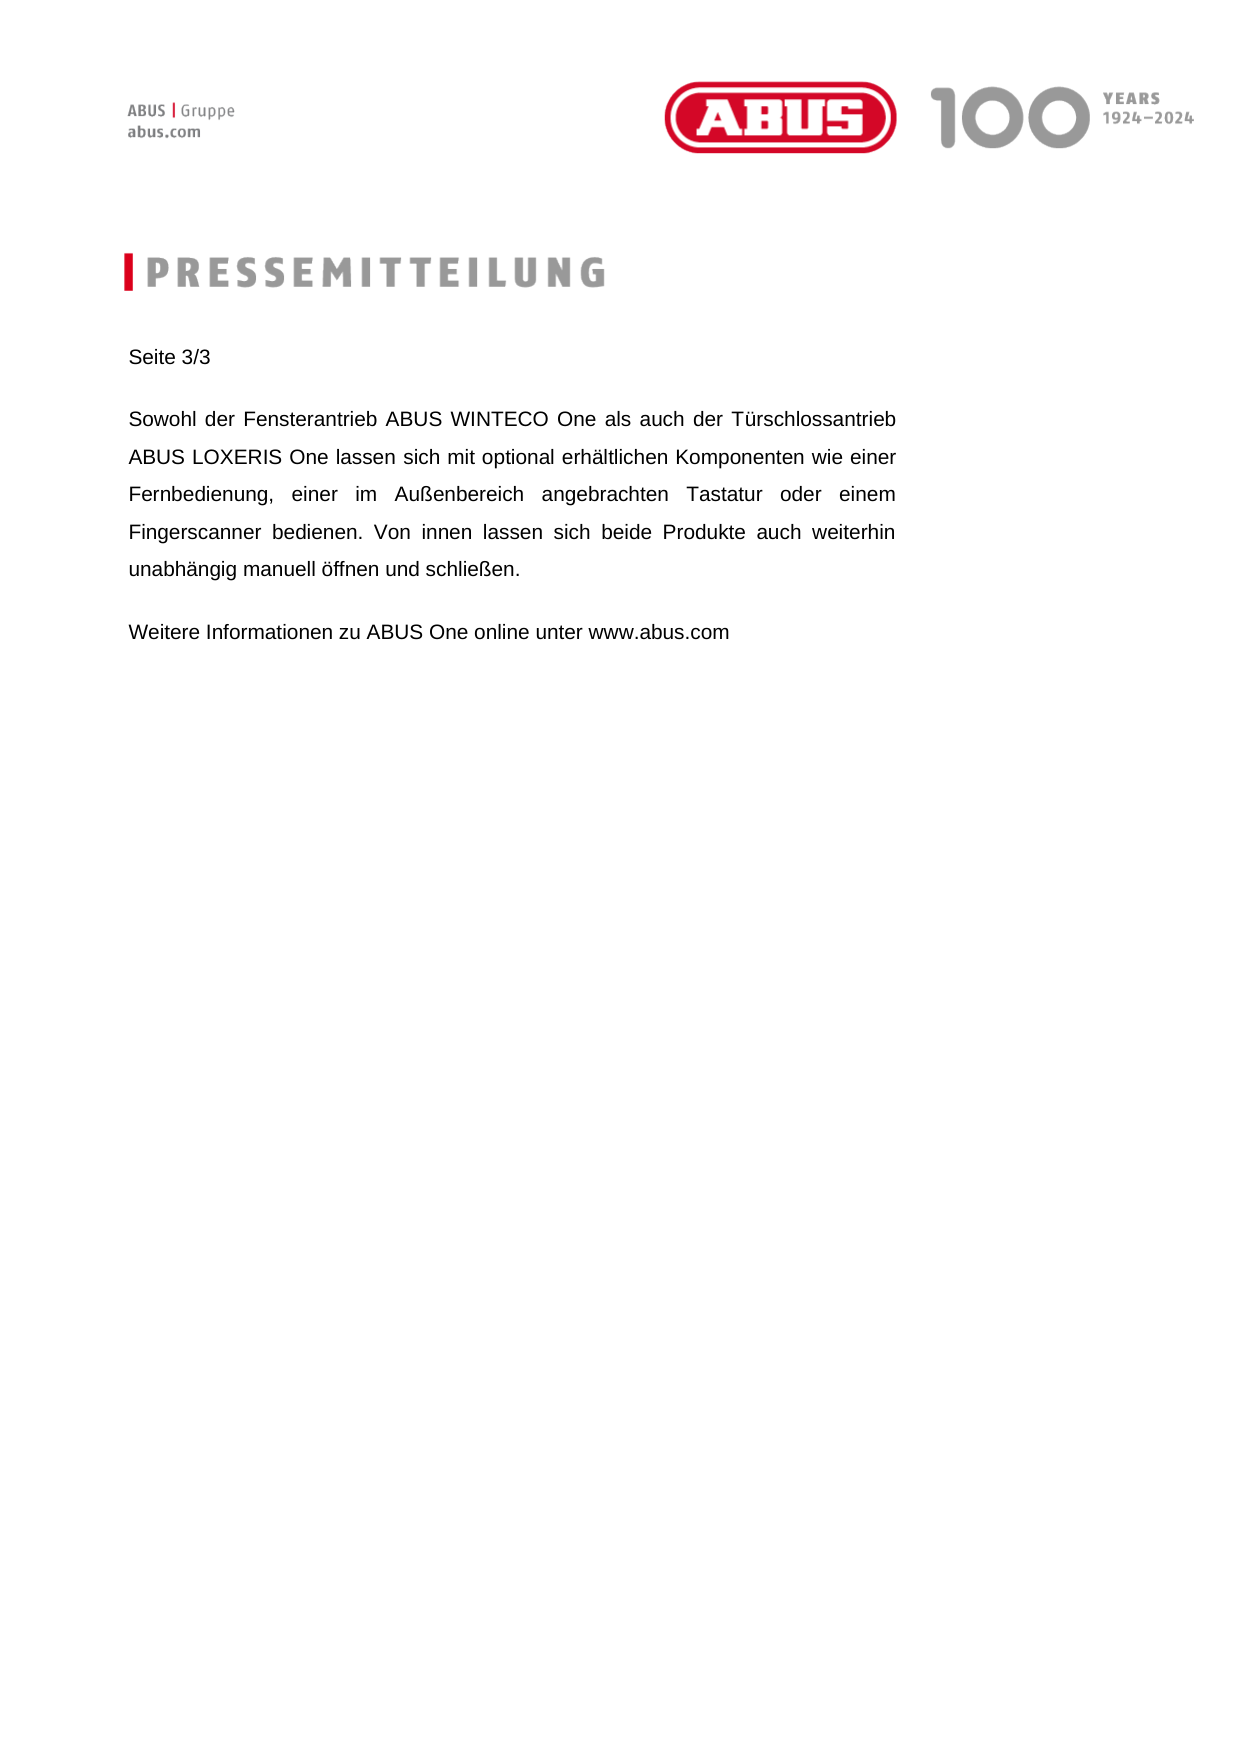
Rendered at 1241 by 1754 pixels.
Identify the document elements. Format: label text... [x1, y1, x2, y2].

text Weitere Informationen zu ABUS One online unter www.abus.com [128, 606, 897, 643]
picture [0, 6, 1241, 331]
text Sowohl der Fensterantrieb ABUS WINTECO One als auch der Türschlossantrieb ABUS LOXERIS One lassen sich mit optional erhältlichen Komponenten wie einer Fernbedienung, einer im Außenbereich angebrachten Tastatur oder einem Fingerscanner bedienen. Von innen lassen sich beide Produkte auch weiterhin unabhängig manuell öffnen und schließen. [128, 393, 897, 581]
text Seite 3/3 [128, 331, 897, 368]
